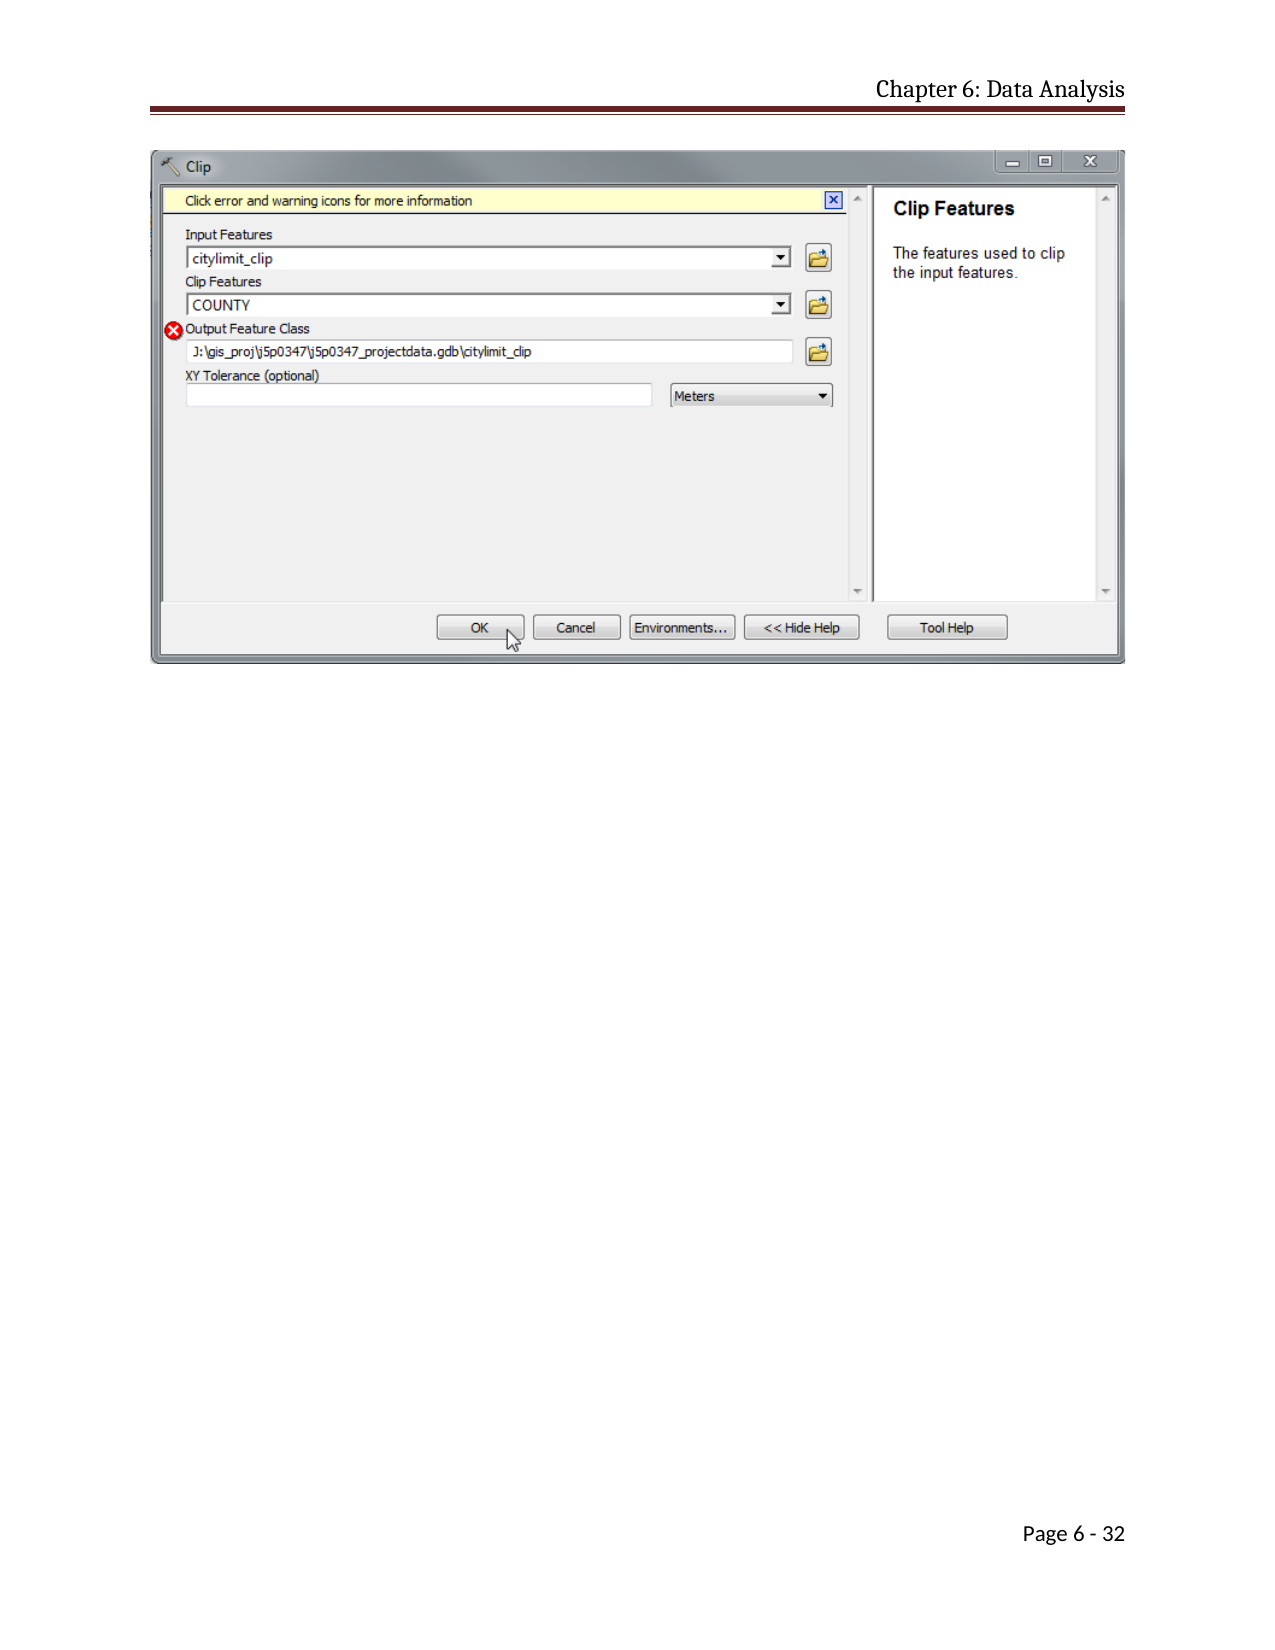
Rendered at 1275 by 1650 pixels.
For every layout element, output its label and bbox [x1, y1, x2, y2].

picture [150, 150, 1125, 664]
